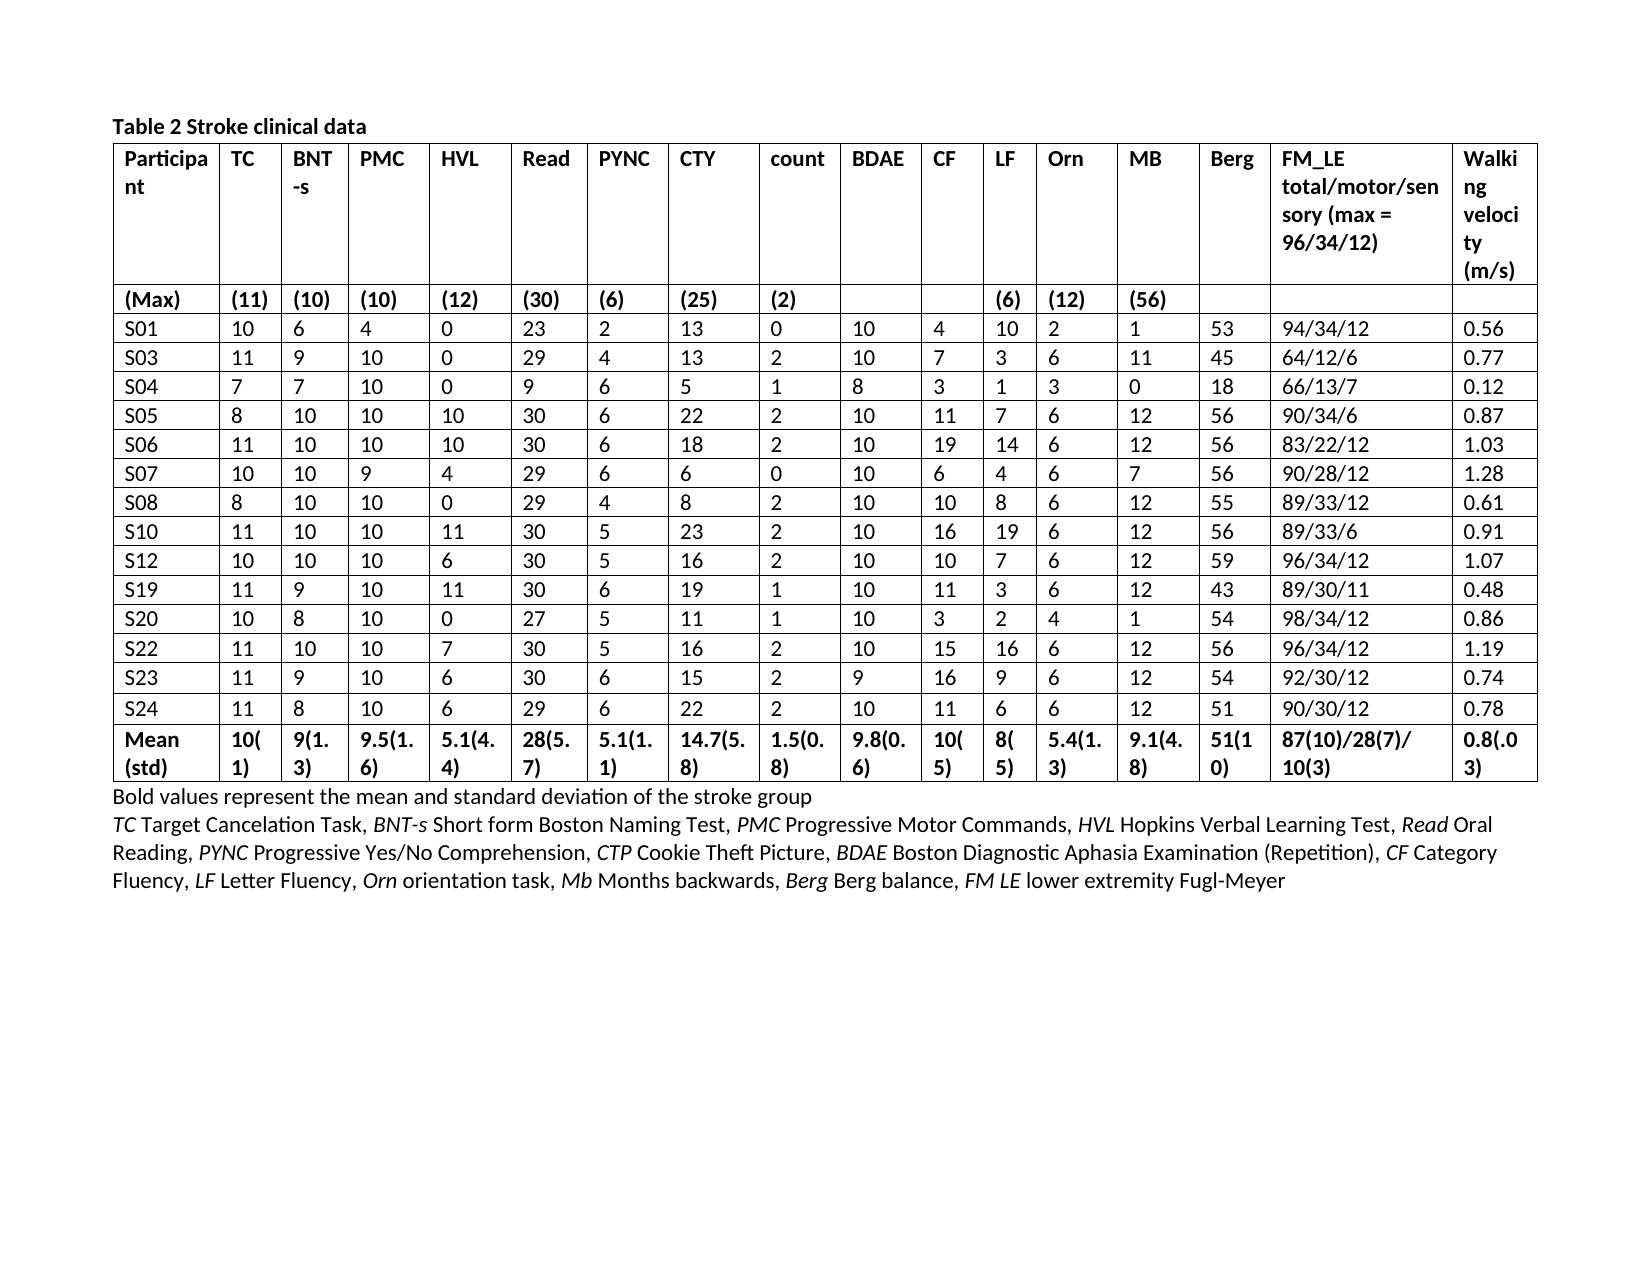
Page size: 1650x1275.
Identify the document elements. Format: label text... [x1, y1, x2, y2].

table_cell 10 [922, 488, 983, 516]
table_cell 10 [841, 343, 921, 371]
table_cell 90/28/12 [1271, 459, 1452, 487]
table_cell 0.12 [1453, 372, 1537, 400]
table_cell 16 [669, 634, 759, 662]
table_cell 6 [588, 663, 668, 693]
table_cell 7 [220, 372, 281, 400]
table_cell 6 [1037, 430, 1117, 458]
table_cell 15 [922, 634, 983, 662]
table_cell 29 [512, 459, 587, 487]
table_cell S03 [114, 343, 219, 371]
table_cell 0 [430, 488, 511, 516]
table_cell 9(1.3) [282, 725, 348, 781]
table_cell 0 [430, 343, 511, 371]
table_cell 54 [1200, 605, 1270, 633]
table_cell 12 [1118, 517, 1199, 545]
table_header BDAE [841, 144, 921, 284]
table_cell 11 [220, 430, 281, 458]
table_cell 9 [512, 372, 587, 400]
table_cell 10 [841, 605, 921, 633]
table_cell 56 [1200, 634, 1270, 662]
table_cell (12) [1037, 285, 1117, 313]
table_cell 8 [220, 488, 281, 516]
table_cell 14.7(5.8) [669, 725, 759, 781]
table_cell 1.19 [1453, 634, 1537, 662]
table_cell 1.07 [1453, 546, 1537, 574]
table_cell 23 [669, 517, 759, 545]
table_cell 89/30/11 [1271, 576, 1452, 603]
table_cell 6 [1037, 576, 1117, 603]
table_cell 2 [760, 343, 840, 371]
table_cell 3 [984, 576, 1036, 603]
table_cell 18 [669, 430, 759, 458]
table_cell 2 [760, 663, 840, 693]
table_cell S07 [114, 459, 219, 487]
table_cell 6 [430, 663, 511, 693]
table_cell 5 [588, 517, 668, 545]
table_cell 1.28 [1453, 459, 1537, 487]
table_cell 0.78 [1453, 694, 1537, 724]
table_cell 11 [220, 343, 281, 371]
table_cell 92/30/12 [1271, 663, 1452, 693]
table_cell 1 [984, 372, 1036, 400]
table_cell 3 [922, 372, 983, 400]
table_cell S24 [114, 694, 219, 724]
table_header PMC [349, 144, 429, 284]
table_cell 5 [588, 634, 668, 662]
table_cell 9 [282, 663, 348, 693]
table_cell 10 [841, 401, 921, 429]
table_cell 0 [430, 372, 511, 400]
table_cell 12 [1118, 694, 1199, 724]
table_cell 10 [349, 430, 429, 458]
table_cell [922, 285, 983, 313]
table_cell 56 [1200, 517, 1270, 545]
table_cell 2 [760, 430, 840, 458]
table_cell 22 [669, 401, 759, 429]
table_cell 13 [669, 314, 759, 342]
table_cell 1.03 [1453, 430, 1537, 458]
table_cell 6 [282, 314, 348, 342]
table_cell 30 [512, 546, 587, 574]
text TC Target Cancelation Task, BNT-s Short form Boston Naming Test, PMC Progressive Motor Commands, HVL Hopkins Verbal Learning Test, Read Oral Reading, PYNC Progressive Yes/No Comprehension, CTP Cookie Theft Picture, BDAE Boston Diagnostic Aphasia Examination (Repetition), CF Category Fluency, LF Letter Fluency, Orn orientation task, Mb Months backwards, Berg Berg balance, FM LE lower extremity Fugl-Meyer [112, 810, 1537, 894]
table_cell 9.1(4.8) [1118, 725, 1199, 781]
table_cell 90/30/12 [1271, 694, 1452, 724]
text Bold values represent the mean and standard deviation of the stroke group [112, 782, 1537, 810]
table_cell 10 [349, 372, 429, 400]
table_header PYNC [588, 144, 668, 284]
table_cell 0 [760, 314, 840, 342]
table_cell 11 [220, 576, 281, 603]
table_cell (30) [512, 285, 587, 313]
table_cell 4 [922, 314, 983, 342]
table_cell [841, 285, 921, 313]
table_cell 11 [1118, 343, 1199, 371]
table_cell 0.74 [1453, 663, 1537, 693]
table_cell 10 [349, 605, 429, 633]
table_header CF [922, 144, 983, 284]
table_cell 51(10) [1200, 725, 1270, 781]
table_header Read [512, 144, 587, 284]
table_cell 10 [841, 634, 921, 662]
table_cell 10 [841, 488, 921, 516]
table_header HVL [430, 144, 511, 284]
table_cell 10 [349, 663, 429, 693]
table_cell 16 [922, 663, 983, 693]
table_cell (25) [669, 285, 759, 313]
table_cell 10 [220, 546, 281, 574]
table_cell 18 [1200, 372, 1270, 400]
table_cell 6 [1037, 401, 1117, 429]
table_cell S10 [114, 517, 219, 545]
table_cell 0 [1118, 372, 1199, 400]
table_cell 10 [349, 694, 429, 724]
table_cell 11 [669, 605, 759, 633]
table_cell 8 [984, 488, 1036, 516]
table_cell 16 [922, 517, 983, 545]
table_cell 0.77 [1453, 343, 1537, 371]
table_cell 6 [588, 459, 668, 487]
table_cell 11 [430, 576, 511, 603]
table_cell 10 [841, 314, 921, 342]
table_cell 10 [841, 430, 921, 458]
table_cell 0.86 [1453, 605, 1537, 633]
table_cell 1 [1118, 605, 1199, 633]
table_cell 6 [1037, 459, 1117, 487]
table_cell 30 [512, 401, 587, 429]
table_cell 10 [349, 576, 429, 603]
table_cell 10 [349, 488, 429, 516]
table_cell 8 [282, 605, 348, 633]
table_cell 10 [430, 401, 511, 429]
table_cell 11 [922, 576, 983, 603]
table_cell 8 [220, 401, 281, 429]
table_cell 2 [760, 546, 840, 574]
table_cell 0.8(.03) [1453, 725, 1537, 781]
table_cell 7 [282, 372, 348, 400]
table_cell 29 [512, 488, 587, 516]
table_cell 7 [922, 343, 983, 371]
table_cell S19 [114, 576, 219, 603]
table_cell 30 [512, 634, 587, 662]
table_cell 1 [1118, 314, 1199, 342]
table_cell (Max) [114, 285, 219, 313]
table_cell 1 [760, 372, 840, 400]
table_cell 9 [282, 343, 348, 371]
table_cell 6 [588, 401, 668, 429]
table_cell 10 [841, 546, 921, 574]
table_cell 56 [1200, 401, 1270, 429]
text Table 2 Stroke clinical data [112, 112, 1537, 141]
table_cell 12 [1118, 488, 1199, 516]
table_cell [1200, 285, 1270, 313]
table_cell 89/33/12 [1271, 488, 1452, 516]
table_cell 13 [669, 343, 759, 371]
table_cell 9.8(0.6) [841, 725, 921, 781]
table_cell 5.1(4.4) [430, 725, 511, 781]
table_cell 10 [349, 517, 429, 545]
table_header TC [220, 144, 281, 284]
table_cell 10 [349, 401, 429, 429]
table_cell 27 [512, 605, 587, 633]
table_cell 4 [984, 459, 1036, 487]
table_header Participant [114, 144, 219, 284]
table_cell 5.1(1.1) [588, 725, 668, 781]
table_cell 98/34/12 [1271, 605, 1452, 633]
table_cell 30 [512, 517, 587, 545]
table_cell S04 [114, 372, 219, 400]
table_cell 1 [760, 576, 840, 603]
table_cell S20 [114, 605, 219, 633]
table_cell 14 [984, 430, 1036, 458]
table_cell (12) [430, 285, 511, 313]
table_cell 10(1) [220, 725, 281, 781]
table_cell S05 [114, 401, 219, 429]
table_cell 3 [984, 343, 1036, 371]
table_cell 6 [588, 576, 668, 603]
table_cell 10 [430, 430, 511, 458]
table_cell 11 [220, 694, 281, 724]
table_cell 4 [430, 459, 511, 487]
table_cell 4 [588, 488, 668, 516]
table_cell 10 [220, 605, 281, 633]
table_cell 15 [669, 663, 759, 693]
table_cell 7 [984, 401, 1036, 429]
table_cell 10 [349, 343, 429, 371]
table_cell 51 [1200, 694, 1270, 724]
table_cell 89/33/6 [1271, 517, 1452, 545]
table_cell 12 [1118, 430, 1199, 458]
table_cell 66/13/7 [1271, 372, 1452, 400]
table_header FM_LE total/motor/sensory (max = 96/34/12) [1271, 144, 1452, 284]
table_cell 3 [922, 605, 983, 633]
table_cell 0.91 [1453, 517, 1537, 545]
table_cell 12 [1118, 546, 1199, 574]
table_cell 16 [669, 546, 759, 574]
table_cell 9 [282, 576, 348, 603]
table_cell (6) [984, 285, 1036, 313]
table_cell 10 [349, 546, 429, 574]
table_cell 30 [512, 663, 587, 693]
table_cell 5 [588, 605, 668, 633]
table_cell 10 [282, 401, 348, 429]
table_cell Mean (std) [114, 725, 219, 781]
table_cell S06 [114, 430, 219, 458]
table_cell 54 [1200, 663, 1270, 693]
table_cell 10 [282, 459, 348, 487]
table_cell 0.56 [1453, 314, 1537, 342]
table_cell 96/34/12 [1271, 634, 1452, 662]
table_cell 10 [282, 546, 348, 574]
table_cell 9.5(1.6) [349, 725, 429, 781]
table_cell S22 [114, 634, 219, 662]
table_cell 2 [984, 605, 1036, 633]
table_cell 29 [512, 343, 587, 371]
table_cell 28(5.7) [512, 725, 587, 781]
table_cell 10 [841, 517, 921, 545]
table_cell 6 [430, 694, 511, 724]
table_cell (6) [588, 285, 668, 313]
table_header LF [984, 144, 1036, 284]
table_cell 9 [349, 459, 429, 487]
table_cell 29 [512, 694, 587, 724]
table_cell 8 [282, 694, 348, 724]
table_cell 2 [760, 517, 840, 545]
table_cell 8(5) [984, 725, 1036, 781]
table_cell 43 [1200, 576, 1270, 603]
table_cell 2 [588, 314, 668, 342]
table_cell 6 [1037, 546, 1117, 574]
table_cell 9 [984, 663, 1036, 693]
table_cell S01 [114, 314, 219, 342]
table_cell 30 [512, 576, 587, 603]
table_cell 10(5) [922, 725, 983, 781]
table_cell 10 [220, 314, 281, 342]
table_cell 5.4(1.3) [1037, 725, 1117, 781]
table_cell 22 [669, 694, 759, 724]
table_cell 83/22/12 [1271, 430, 1452, 458]
table_cell 1 [760, 605, 840, 633]
table_cell 10 [349, 634, 429, 662]
table_cell 12 [1118, 634, 1199, 662]
table_cell 5 [588, 546, 668, 574]
table_cell 1.5(0.8) [760, 725, 840, 781]
table_cell 0.61 [1453, 488, 1537, 516]
table_cell 0 [430, 605, 511, 633]
table_cell 3 [1037, 372, 1117, 400]
table_cell 11 [220, 634, 281, 662]
table_cell 2 [760, 488, 840, 516]
table_cell 0 [760, 459, 840, 487]
table_header BNT-s [282, 144, 348, 284]
table_cell 11 [922, 694, 983, 724]
table_cell 53 [1200, 314, 1270, 342]
table_cell 9 [841, 663, 921, 693]
table_cell 0 [430, 314, 511, 342]
table_cell [1453, 285, 1537, 313]
table_cell 16 [984, 634, 1036, 662]
table_cell 6 [588, 430, 668, 458]
table_cell 6 [430, 546, 511, 574]
table_cell 96/34/12 [1271, 546, 1452, 574]
table_cell 11 [220, 517, 281, 545]
table_cell 6 [1037, 517, 1117, 545]
table_cell 11 [220, 663, 281, 693]
table_cell 6 [1037, 488, 1117, 516]
table_cell 12 [1118, 663, 1199, 693]
table_cell 10 [841, 694, 921, 724]
table_cell 30 [512, 430, 587, 458]
table_cell 7 [430, 634, 511, 662]
table_cell 6 [984, 694, 1036, 724]
table_cell 6 [922, 459, 983, 487]
table_cell 6 [588, 372, 668, 400]
table_cell 90/34/6 [1271, 401, 1452, 429]
table_cell (11) [220, 285, 281, 313]
table_cell 6 [1037, 694, 1117, 724]
table_cell S08 [114, 488, 219, 516]
table_cell 23 [512, 314, 587, 342]
table_cell 4 [588, 343, 668, 371]
table_cell 8 [669, 488, 759, 516]
table_cell 0.48 [1453, 576, 1537, 603]
table_cell (10) [282, 285, 348, 313]
table_cell S12 [114, 546, 219, 574]
table_cell [1271, 285, 1452, 313]
table_header Berg [1200, 144, 1270, 284]
table_cell 10 [282, 517, 348, 545]
table_header MB [1118, 144, 1199, 284]
table_cell 2 [760, 694, 840, 724]
table_cell 4 [349, 314, 429, 342]
table_cell 2 [760, 634, 840, 662]
table_cell 6 [1037, 343, 1117, 371]
table_header Walking velocity (m/s) [1453, 144, 1537, 284]
table_cell 64/12/6 [1271, 343, 1452, 371]
table_cell 8 [841, 372, 921, 400]
table_cell 4 [1037, 605, 1117, 633]
table_cell 10 [922, 546, 983, 574]
table_cell 19 [984, 517, 1036, 545]
table_cell 10 [841, 459, 921, 487]
table_cell 2 [760, 401, 840, 429]
table_cell (56) [1118, 285, 1199, 313]
table_header Orn [1037, 144, 1117, 284]
table_cell 5 [669, 372, 759, 400]
table_cell 6 [669, 459, 759, 487]
table_cell 7 [984, 546, 1036, 574]
table_cell 10 [282, 430, 348, 458]
table_cell 10 [841, 576, 921, 603]
table_cell 87(10)/28(7)/10(3) [1271, 725, 1452, 781]
table_cell 45 [1200, 343, 1270, 371]
table_cell S23 [114, 663, 219, 693]
table_cell (2) [760, 285, 840, 313]
table_cell 12 [1118, 401, 1199, 429]
table_cell 55 [1200, 488, 1270, 516]
table_cell 56 [1200, 459, 1270, 487]
table_header CTY [669, 144, 759, 284]
table_header count [760, 144, 840, 284]
table_cell 10 [984, 314, 1036, 342]
table_cell 11 [430, 517, 511, 545]
table_cell 19 [922, 430, 983, 458]
table_cell 59 [1200, 546, 1270, 574]
table_cell 12 [1118, 576, 1199, 603]
table_cell 2 [1037, 314, 1117, 342]
table_cell 6 [588, 694, 668, 724]
table_cell 10 [220, 459, 281, 487]
table_cell 6 [1037, 663, 1117, 693]
table_cell 6 [1037, 634, 1117, 662]
table_cell (10) [349, 285, 429, 313]
table_cell 7 [1118, 459, 1199, 487]
table_cell 0.87 [1453, 401, 1537, 429]
table_cell 10 [282, 634, 348, 662]
table_cell 19 [669, 576, 759, 603]
table_cell 56 [1200, 430, 1270, 458]
table_cell 94/34/12 [1271, 314, 1452, 342]
table_cell 11 [922, 401, 983, 429]
table_cell 10 [282, 488, 348, 516]
